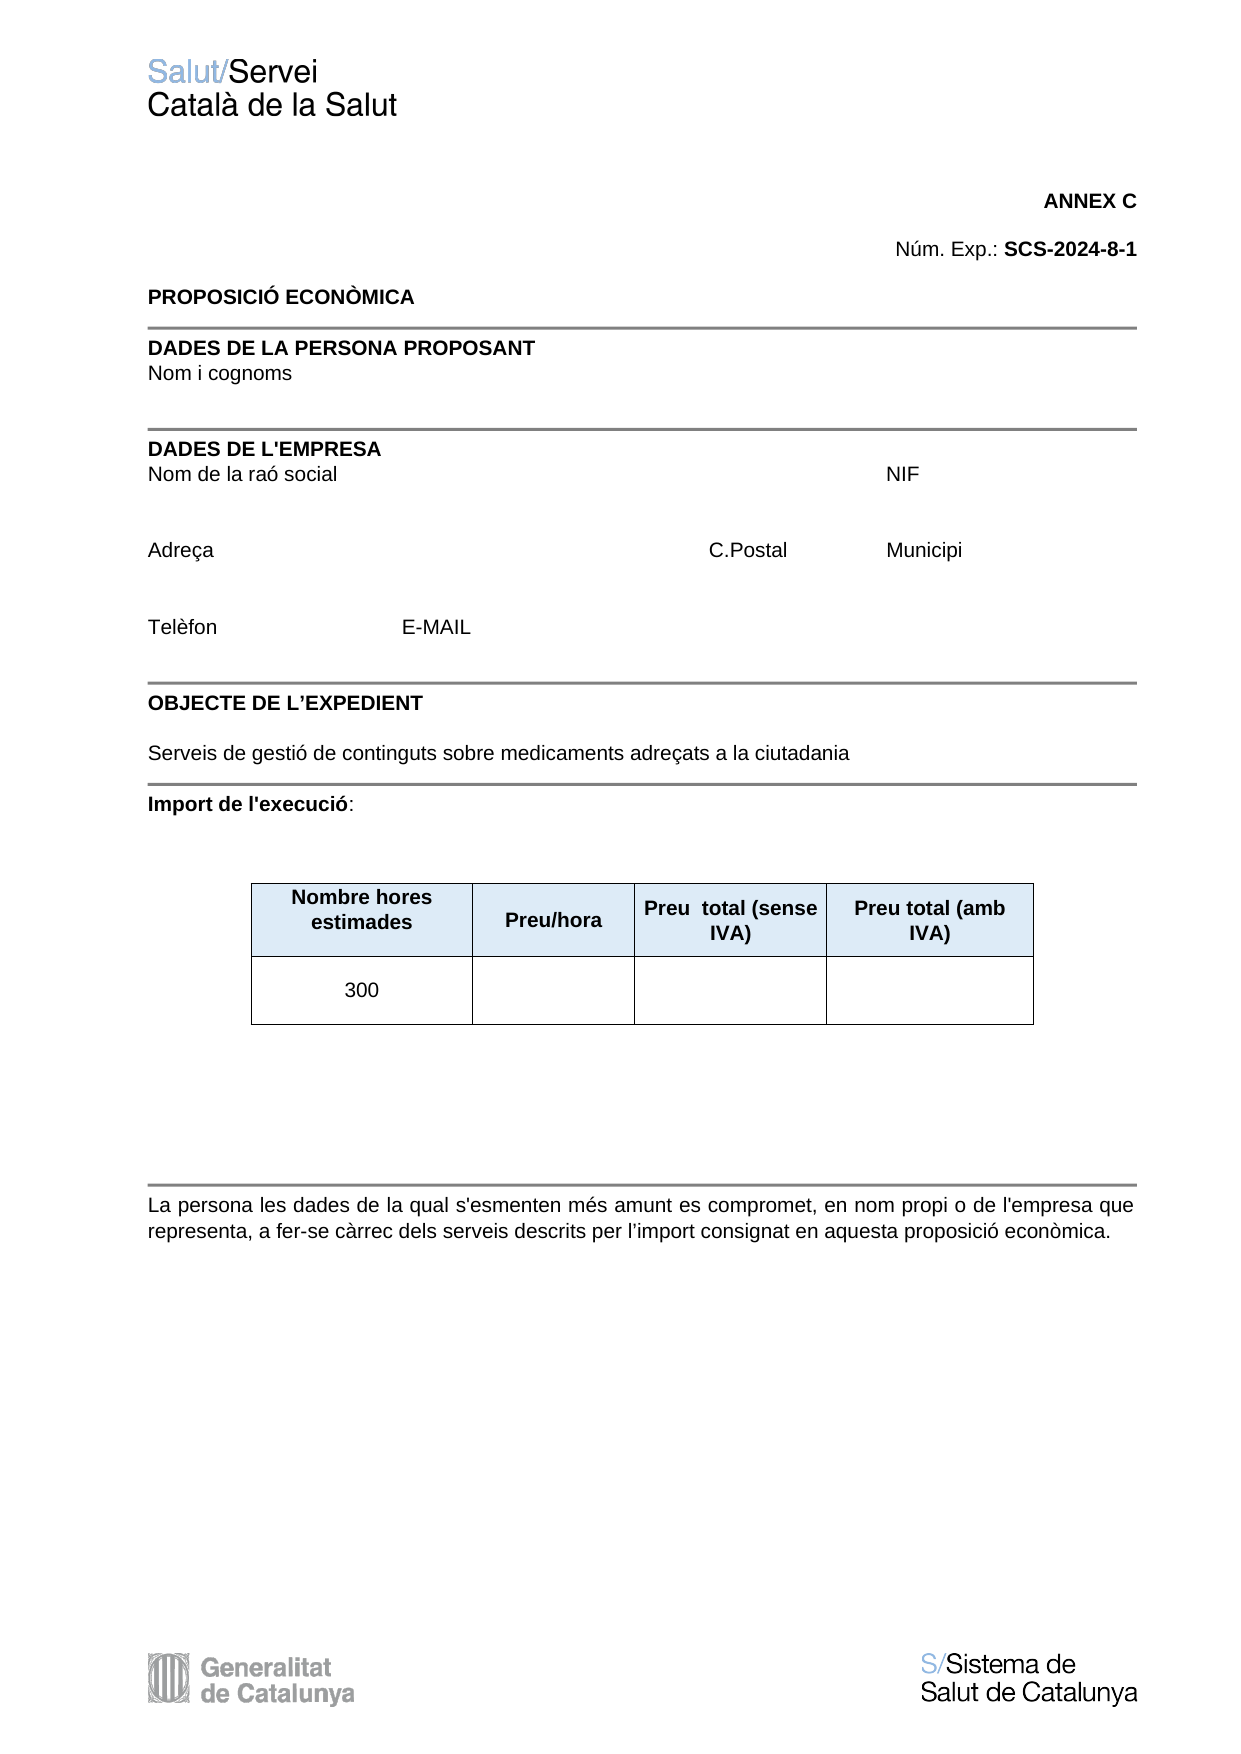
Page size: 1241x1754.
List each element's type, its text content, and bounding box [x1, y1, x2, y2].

text PROPOSICIÓ ECONÒMICA [148, 284, 1137, 309]
text OBJECTE DE L’EXPEDIENT [148, 690, 1137, 715]
table_cell 300 [252, 957, 472, 1024]
text Núm. Exp.: SCS-2024-8-1 [148, 236, 1137, 260]
text DADES DE L'EMPRESA [148, 436, 1137, 461]
table_cell [635, 957, 826, 1024]
text ANNEX C [148, 188, 1137, 212]
table_header Preu total (sense IVA) [635, 884, 826, 956]
picture [147, 1653, 354, 1707]
text DADES DE LA PERSONA PROPOSANT [148, 335, 1137, 360]
table_header Preu/hora [473, 884, 634, 956]
table_header Preu total (amb IVA) [827, 884, 1033, 956]
text Telèfon E-MAIL [148, 614, 1137, 639]
text Nom i cognoms [148, 360, 1137, 386]
table_cell [827, 957, 1033, 1024]
text Serveis de gestió de continguts sobre medicaments adreçats a la ciutadania [148, 741, 1137, 766]
text Import de l'execució: [148, 792, 1137, 816]
text Nom de la raó social NIF [148, 461, 1137, 487]
table_header Nombre hores estimades [252, 884, 472, 956]
picture [922, 1653, 1138, 1707]
picture [147, 59, 400, 118]
text Adreça C.Postal Municipi [148, 537, 1137, 563]
table_cell [473, 957, 634, 1024]
text La persona les dades de la qual s'esmenten més amunt es compromet, en nom propi o de l'empresa que representa, a fer-se càrrec dels serveis descrits per l’import consignat en aquesta proposició econòmica. [148, 1192, 1137, 1243]
